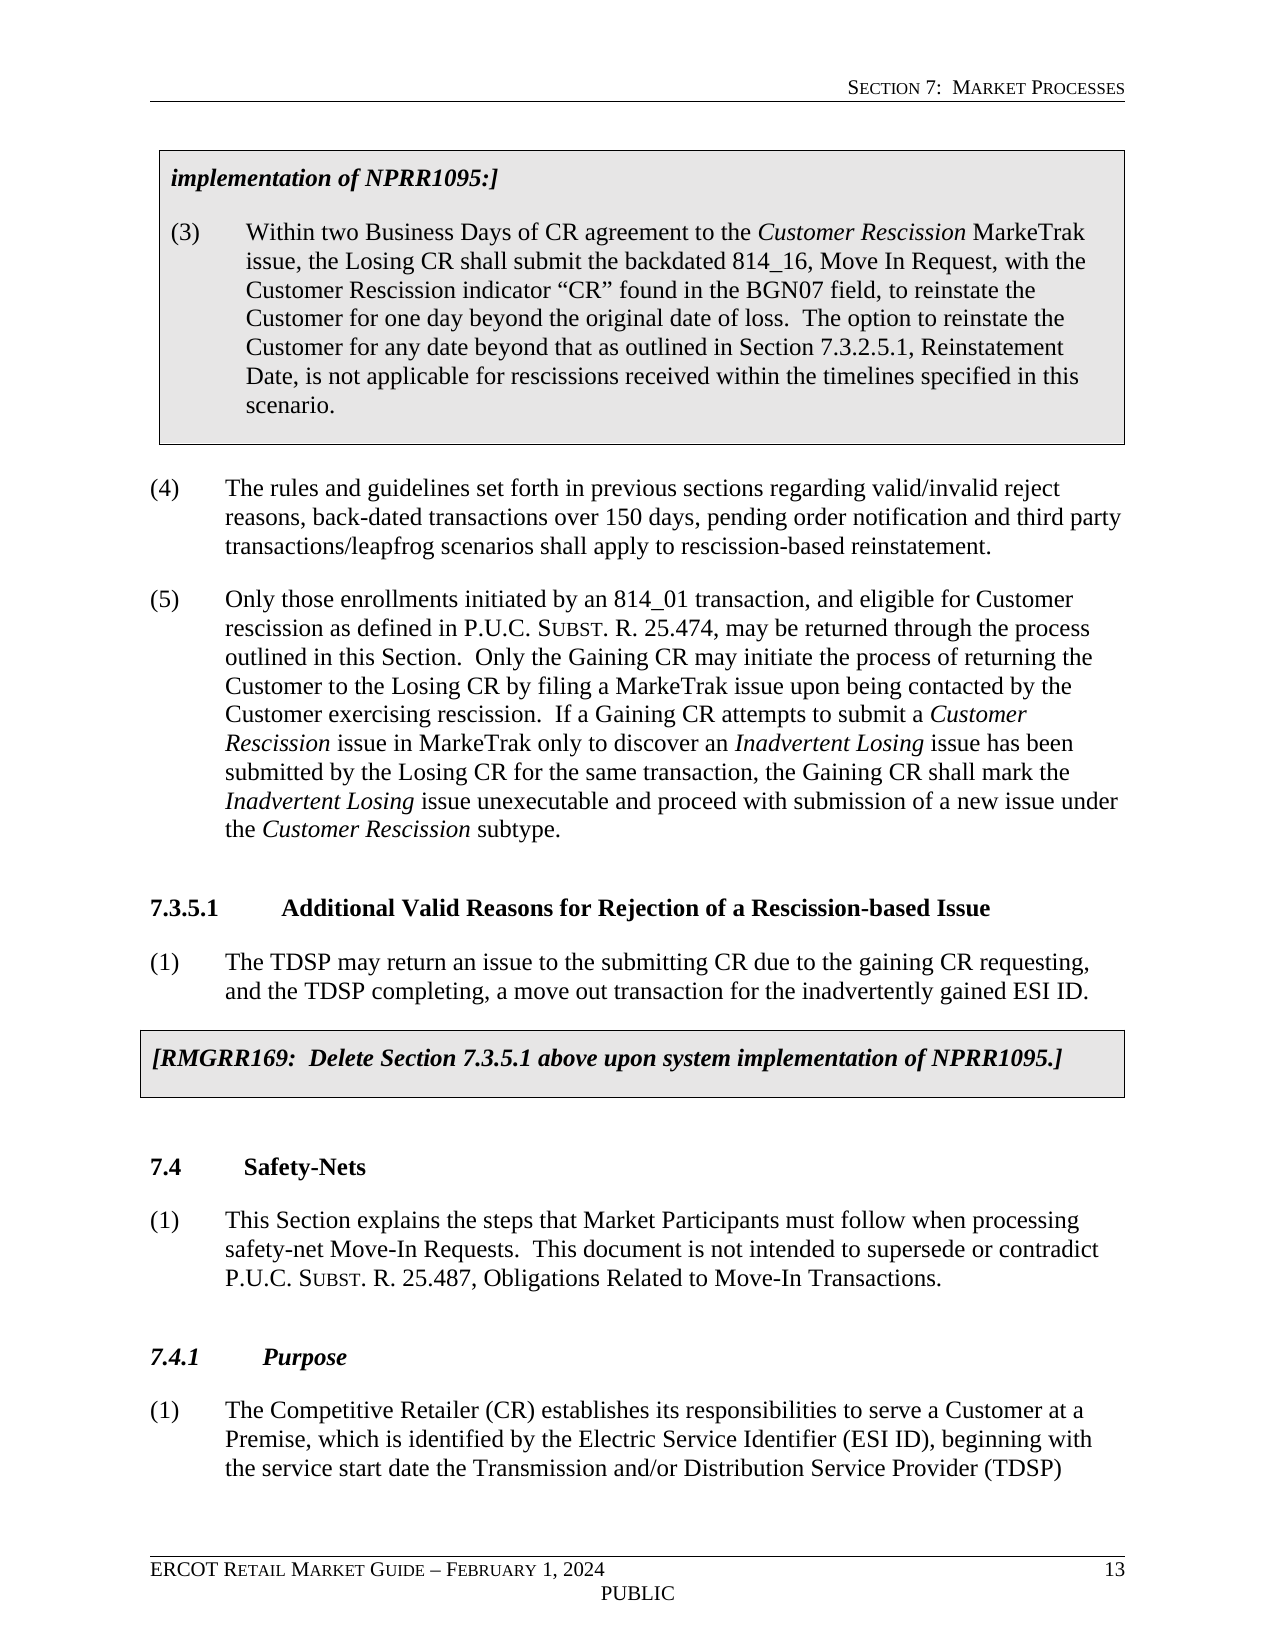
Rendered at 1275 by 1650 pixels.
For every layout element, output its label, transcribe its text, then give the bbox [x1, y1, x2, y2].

text 7.4.1 Purpose [150, 1342, 1125, 1370]
text (5) Only those enrollments initiated by an 814_01 transaction, and eligible for Customer rescission as defined in P.U.C. Subst. R. 25.474, may be returned through the process outlined in this Section. Only the Gaining CR may initiate the process of returning the Customer to the Losing CR by filing a MarkeTrak issue upon being contacted by the Customer exercising rescission. If a Gaining CR attempts to submit a Customer Rescission issue in MarkeTrak only to discover an Inadvertent Losing issue has been submitted by the Losing CR for the same transaction, the Gaining CR shall mark the Inadvertent Losing issue unexecutable and proceed with submission of a new issue under the Customer Rescission subtype. [150, 584, 1125, 843]
text (4) The rules and guidelines set forth in previous sections regarding valid/invalid reject reasons, back-dated transactions over 150 days, pending order notification and third party transactions/leapfrog scenarios shall apply to rescission-based reinstatement. [150, 473, 1125, 559]
table_header [RMGRR169: Delete Section 7.3.5.1 above upon system implementation of NPRR1095.] [141, 1031, 1124, 1097]
text 7.3.5.1 Additional Valid Reasons for Rejection of a Rescission-based Issue [150, 893, 1125, 922]
text (1) This Section explains the steps that Market Participants must follow when processing safety-net Move-In Requests. This document is not intended to supersede or contradict P.U.C. SUBST. R. 25.487, Obligations Related to Move-In Transactions. [150, 1205, 1125, 1292]
text (1) The TDSP may return an issue to the submitting CR due to the gaining CR requesting, and the TDSP completing, a move out transaction for the inadvertently gained ESI ID. [150, 947, 1125, 1004]
text 7.4 Safety-Nets [150, 1152, 1125, 1180]
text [150, 1395, 1125, 1482]
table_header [160, 151, 1124, 443]
